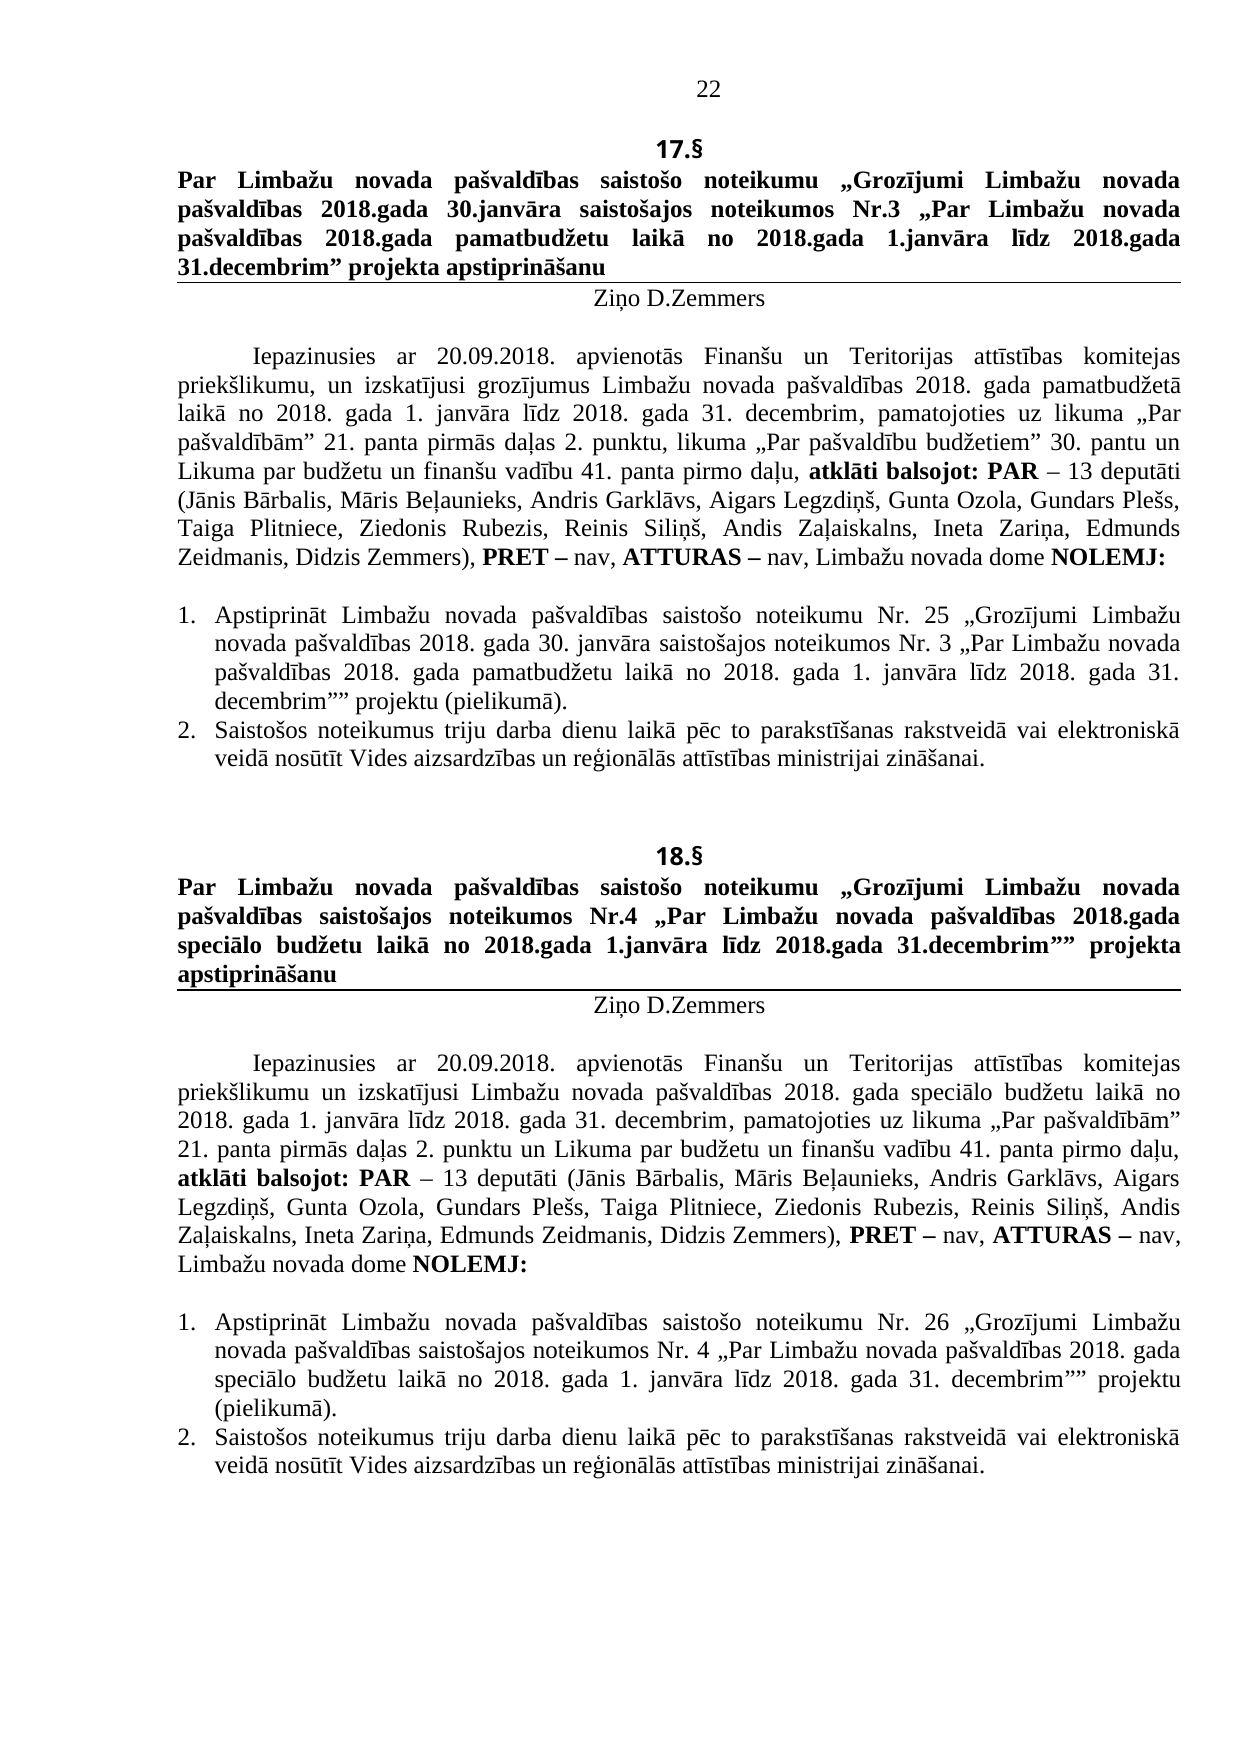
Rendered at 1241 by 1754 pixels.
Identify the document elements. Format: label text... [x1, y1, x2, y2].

text Iepazinusies ar 20.09.2018. apvienotās Finanšu un Teritorijas attīstības komitejas priekšlikumu un izskatījusi Limbažu novada pašvaldības 2018. gada speciālo budžetu laikā no 2018. gada 1. janvāra līdz 2018. gada 31. decembrim, pamatojoties uz likuma „Par pašvaldībām” 21. panta pirmās daļas 2. punktu un Likuma par budžetu un finanšu vadību 41. panta pirmo daļu, atklāti balsojot: PAR – 13 deputāti (Jānis Bārbalis, Māris Beļaunieks, Andris Garklāvs, Aigars Legzdiņš, Gunta Ozola, Gundars Plešs, Taiga Plitniece, Ziedonis Rubezis, Reinis Siliņš, Andis Zaļaiskalns, Ineta Zariņa, Edmunds Zeidmanis, Didzis Zemmers), PRET – nav, ATTURAS – nav, Limbažu novada dome NOLEMJ: [177, 1048, 1181, 1278]
list Apstiprināt Limbažu novada pašvaldības saistošo noteikumu Nr. 26 „Grozījumi Limbažu novada pašvaldības saistošajos noteikumos Nr. 4 „Par Limbažu novada pašvaldības 2018. gada speciālo budžetu laikā no 2018. gada 1. janvāra līdz 2018. gada 31. decembrim”” projektu (pielikumā). [177, 1307, 1181, 1422]
text Iepazinusies ar 20.09.2018. apvienotās Finanšu un Teritorijas attīstības komitejas priekšlikumu, un izskatījusi grozījumus Limbažu novada pašvaldības 2018. gada pamatbudžetā laikā no 2018. gada 1. janvāra līdz 2018. gada 31. decembrim, pamatojoties uz likuma „Par pašvaldībām” 21. panta pirmās daļas 2. punktu, likuma „Par pašvaldību budžetiem” 30. pantu un Likuma par budžetu un finanšu vadību 41. panta pirmo daļu, atklāti balsojot: PAR – 13 deputāti (Jānis Bārbalis, Māris Beļaunieks, Andris Garklāvs, Aigars Legzdiņš, Gunta Ozola, Gundars Plešs, Taiga Plitniece, Ziedonis Rubezis, Reinis Siliņš, Andis Zaļaiskalns, Ineta Zariņa, Edmunds Zeidmanis, Didzis Zemmers), PRET – nav, ATTURAS – nav, Limbažu novada dome NOLEMJ: [177, 341, 1181, 571]
list Saistošos noteikumus triju darba dienu laikā pēc to parakstīšanas rakstveidā vai elektroniskā veidā nosūtīt Vides aizsardzības un reģionālās attīstības ministrijai zināšanai. [177, 715, 1181, 772]
list Apstiprināt Limbažu novada pašvaldības saistošo noteikumu Nr. 25 „Grozījumi Limbažu novada pašvaldības 2018. gada 30. janvāra saistošajos noteikumos Nr. 3 „Par Limbažu novada pašvaldības 2018. gada pamatbudžetu laikā no 2018. gada 1. janvāra līdz 2018. gada 31. decembrim”” projektu (pielikumā). [177, 600, 1181, 715]
text Ziņo D.Zemmers [177, 991, 1181, 1019]
text Par Limbažu novada pašvaldības saistošo noteikumu „Grozījumi Limbažu novada pašvaldības 2018.gada 30.janvāra saistošajos noteikumos Nr.3 „Par Limbažu novada pašvaldības 2018.gada pamatbudžetu laikā no 2018.gada 1.janvāra līdz 2018.gada 31.decembrim” projekta apstiprināšanu [177, 165, 1181, 282]
text 18.§ [177, 838, 1181, 872]
text Par Limbažu novada pašvaldības saistošo noteikumu „Grozījumi Limbažu novada pašvaldības saistošajos noteikumos Nr.4 „Par Limbažu novada pašvaldības 2018.gada speciālo budžetu laikā no 2018.gada 1.janvāra līdz 2018.gada 31.decembrim”” projekta apstiprināšanu [177, 872, 1181, 989]
list Saistošos noteikumus triju darba dienu laikā pēc to parakstīšanas rakstveidā vai elektroniskā veidā nosūtīt Vides aizsardzības un reģionālās attīstības ministrijai zināšanai. [177, 1422, 1181, 1479]
text Ziņo D.Zemmers [177, 283, 1181, 312]
text 17.§ [177, 131, 1181, 165]
